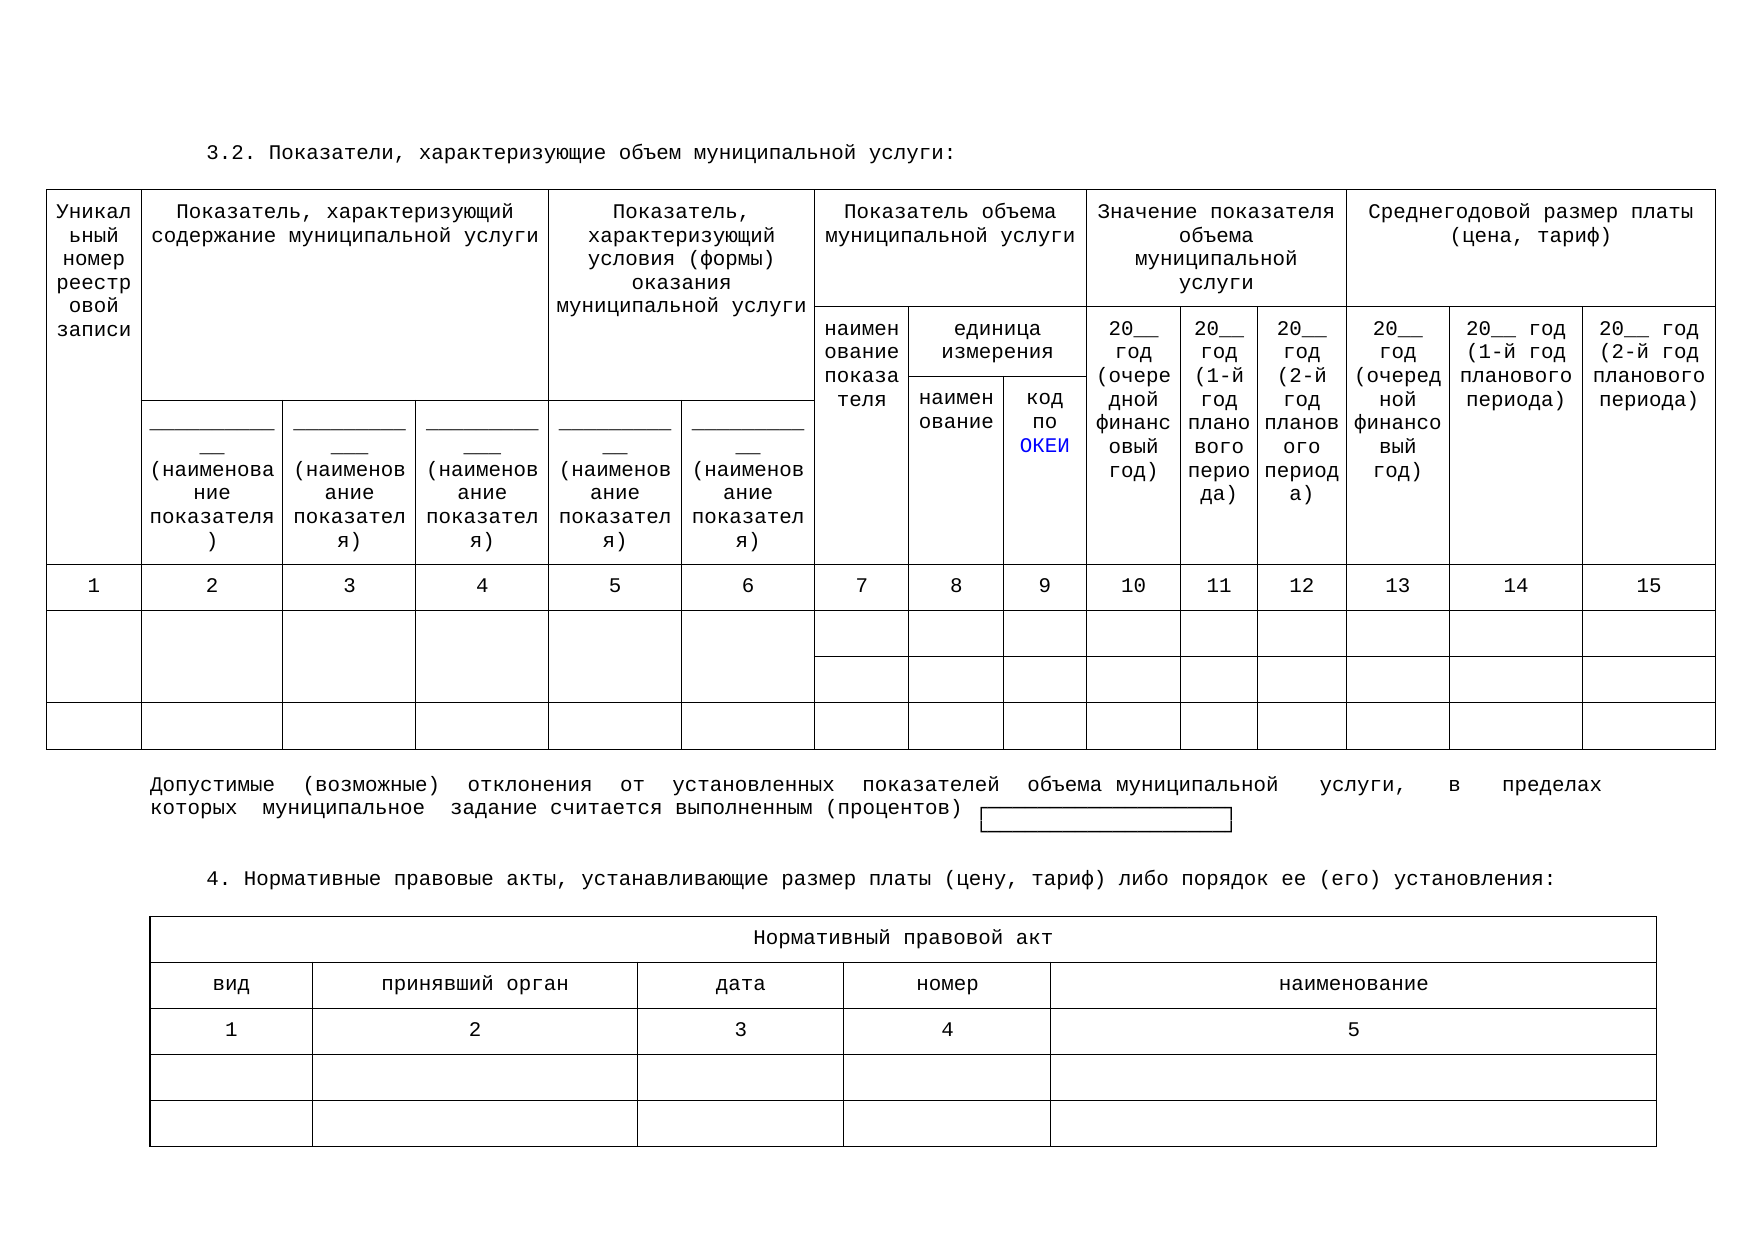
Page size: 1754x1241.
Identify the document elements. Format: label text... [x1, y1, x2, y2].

table_cell [142, 703, 282, 748]
table_header Показатель объема муниципальной услуги [815, 190, 1086, 306]
text 3.2. Показатели, характеризующие объем муниципальной услуги: [150, 142, 1604, 166]
table_cell 15 [1583, 565, 1715, 610]
table_cell 4 [844, 1009, 1050, 1053]
table_cell дата [638, 963, 843, 1008]
table_cell [313, 1101, 637, 1146]
table_cell [1004, 657, 1086, 702]
table_cell [1051, 1055, 1656, 1100]
table_header Показатель, характеризующий условия (формы) оказания муниципальной услуги [549, 190, 814, 400]
text Допустимые (возможные) отклонения от установленных показателей объема муниципальной услуги, в пределах которых муниципальное задание считается выполненным (процентов) ┌───────────────────┐ [150, 773, 1604, 821]
table_cell [815, 657, 908, 702]
table_cell [1181, 611, 1257, 656]
table_cell 10 [1087, 565, 1180, 610]
table_cell 2 [313, 1009, 637, 1053]
table_cell [1450, 611, 1582, 656]
table_cell 20__ год (1-й год планового периода) [1181, 307, 1257, 564]
table_cell 20__ год (2-й год планового периода) [1258, 307, 1346, 564]
table_cell [47, 703, 141, 748]
table_cell [1004, 611, 1086, 656]
table_cell [1450, 703, 1582, 748]
table_cell наименование [909, 377, 1003, 564]
table_cell ___________ (наименование показателя) [682, 401, 814, 564]
table_cell [1347, 611, 1449, 656]
table_cell [47, 611, 141, 702]
table_cell ____________ (наименование показателя) [283, 401, 415, 564]
table_cell 1 [47, 565, 141, 610]
table_cell 20__ год (1-й год планового периода) [1450, 307, 1582, 564]
table_header Уникальный номер реестровой записи [47, 190, 141, 564]
table_cell [909, 611, 1003, 656]
table_cell 5 [1051, 1009, 1656, 1053]
table_cell [549, 703, 681, 748]
table_cell ____________ (наименование показателя) [416, 401, 548, 564]
table_cell 3 [638, 1009, 843, 1053]
table_cell 11 [1181, 565, 1257, 610]
table_cell наименование [1051, 963, 1656, 1008]
table_cell [1258, 703, 1346, 748]
table_cell [313, 1055, 637, 1100]
table_cell 20__ год (2-й год планового периода) [1583, 307, 1715, 564]
table_cell [682, 703, 814, 748]
table_cell 6 [682, 565, 814, 610]
table_cell [1181, 703, 1257, 748]
table_cell 20__ год (очередной финансовый год) [1087, 307, 1180, 564]
table_cell [1087, 611, 1180, 656]
table_cell [909, 657, 1003, 702]
table_header Среднегодовой размер платы (цена, тариф) [1347, 190, 1715, 306]
table_cell 5 [549, 565, 681, 610]
table_cell [638, 1055, 843, 1100]
table_header Показатель, характеризующий содержание муниципальной услуги [142, 190, 548, 400]
table_cell [1347, 703, 1449, 748]
table_cell [1258, 657, 1346, 702]
table_cell [416, 703, 548, 748]
table_cell [1004, 703, 1086, 748]
text 4. Нормативные правовые акты, устанавливающие размер платы (цену, тариф) либо порядок ее (его) установления: [150, 868, 1604, 892]
table_cell [1087, 657, 1180, 702]
table_cell наименование показателя [815, 307, 908, 564]
table_cell [1181, 657, 1257, 702]
table_cell [815, 611, 908, 656]
table_cell [1583, 703, 1715, 748]
table_header Значение показателя объема муниципальной услуги [1087, 190, 1346, 306]
table_cell [1347, 657, 1449, 702]
text └───────────────────┘ [150, 821, 1604, 844]
table_cell [283, 611, 415, 702]
table_cell [844, 1055, 1050, 1100]
table_cell 7 [815, 565, 908, 610]
table_cell 1 [151, 1009, 312, 1053]
table_cell [1583, 611, 1715, 656]
table_cell 8 [909, 565, 1003, 610]
table_cell [142, 611, 282, 702]
table_cell 12 [1258, 565, 1346, 610]
table_cell [1258, 611, 1346, 656]
table_cell 9 [1004, 565, 1086, 610]
table_cell принявший орган [313, 963, 637, 1008]
table_cell [815, 703, 908, 748]
table_cell 4 [416, 565, 548, 610]
table_cell 3 [283, 565, 415, 610]
table_cell 14 [1450, 565, 1582, 610]
table_cell 20__ год (очередной финансовый год) [1347, 307, 1449, 564]
table_header Нормативный правовой акт [151, 917, 1656, 962]
table_cell [638, 1101, 843, 1146]
table_cell [844, 1101, 1050, 1146]
table_cell [682, 611, 814, 702]
table_cell [909, 703, 1003, 748]
table_cell код по ОКЕИ [1004, 377, 1086, 564]
table_cell вид [151, 963, 312, 1008]
table_cell единица измерения [909, 307, 1086, 376]
table_cell [416, 611, 548, 702]
table_cell ____________ (наименование показателя) [142, 401, 282, 564]
table_cell ___________ (наименование показателя) [549, 401, 681, 564]
table_cell [549, 611, 681, 702]
table_cell [283, 703, 415, 748]
table_cell номер [844, 963, 1050, 1008]
table_cell [1450, 657, 1582, 702]
table_cell 2 [142, 565, 282, 610]
table_cell [1087, 703, 1180, 748]
table_cell [151, 1101, 312, 1146]
table_cell [1583, 657, 1715, 702]
table_cell [151, 1055, 312, 1100]
table_cell [1051, 1101, 1656, 1146]
table_cell 13 [1347, 565, 1449, 610]
